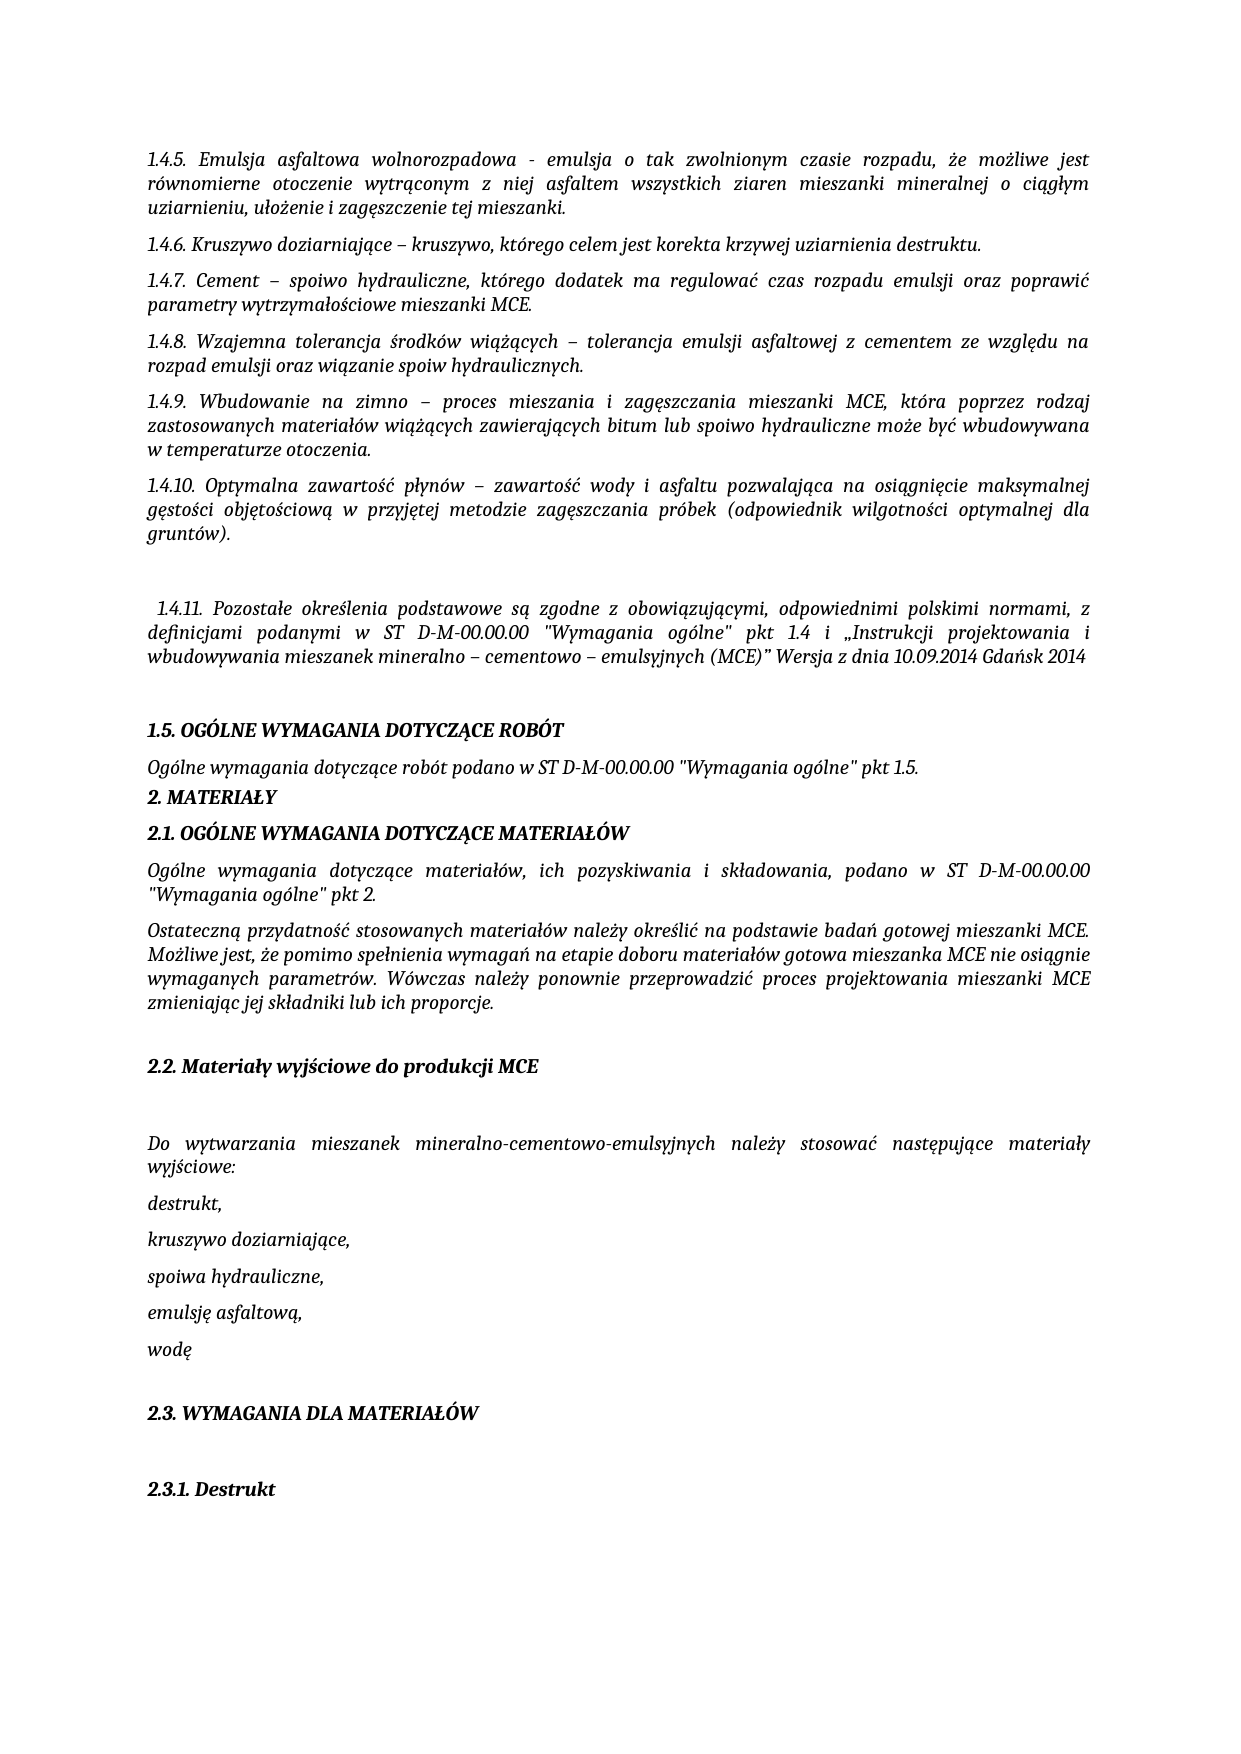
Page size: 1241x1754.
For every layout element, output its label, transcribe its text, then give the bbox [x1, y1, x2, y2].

text 1.4.5. Emulsja asfaltowa wolnorozpadowa - emulsja o tak zwolnionym czasie rozpadu, że możliwe jest równomierne otoczenie wytrąconym z niej asfaltem wszystkich ziaren mieszanki mineralnej o ciągłym uziarnieniu, ułożenie i zagęszczenie tej mieszanki. [147, 148, 1093, 220]
text kruszywo doziarniające, [147, 1228, 1093, 1252]
subtitle 2.3.1. Destrukt [147, 1478, 1093, 1502]
text spoiwa hydrauliczne, [147, 1264, 1093, 1288]
text Ostateczną przydatność stosowanych materiałów należy określić na podstawie badań gotowej mieszanki MCE. Możliwe jest, że pomimo spełnienia wymagań na etapie doboru materiałów gotowa mieszanka MCE nie osiągnie wymaganych parametrów. Wówczas należy ponownie przeprowadzić proces projektowania mieszanki MCE zmieniając jej składniki lub ich proporcje. [147, 919, 1093, 1015]
text Do wytwarzania mieszanek mineralno-cementowo-emulsyjnych należy stosować następujące materiały wyjściowe: [147, 1131, 1093, 1179]
subtitle 2.1. OGÓLNE WYMAGANIA DOTYCZĄCE MATERIAŁÓW [147, 822, 1093, 846]
subtitle 2.3. WYMAGANIA DLA MATERIAŁÓW [147, 1401, 1093, 1425]
text 1.4.7. Cement – spoiwo hydrauliczne, którego dodatek ma regulować czas rozpadu emulsji oraz poprawić parametry wytrzymałościowe mieszanki MCE. [147, 269, 1093, 317]
text emulsję asfaltową, [147, 1301, 1093, 1325]
text destrukt, [147, 1192, 1093, 1216]
subtitle 1.5. OGÓLNE WYMAGANIA DOTYCZĄCE ROBÓT [147, 719, 1093, 743]
text wodę [147, 1337, 1093, 1361]
text 1.4.8. Wzajemna tolerancja środków wiążących – tolerancja emulsji asfaltowej z cementem ze względu na rozpad emulsji oraz wiązanie spoiw hydraulicznych. [147, 329, 1093, 377]
text 1.4.6. Kruszywo doziarniające – kruszywo, którego celem jest korekta krzywej uziarnienia destruktu. [147, 232, 1093, 256]
text 1.4.10. Optymalna zawartość płynów – zawartość wody i asfaltu pozwalająca na osiągnięcie maksymalnej gęstości objętościową w przyjętej metodzie zagęszczania próbek (odpowiednik wilgotności optymalnej dla gruntów). [147, 474, 1093, 546]
text Ogólne wymagania dotyczące materiałów, ich pozyskiwania i składowania, podano w ST D-M-00.00.00 "Wymagania ogólne" pkt 2. [147, 858, 1093, 906]
text 1.4.9. Wbudowanie na zimno – proces mieszania i zagęszczania mieszanki MCE, która poprzez rodzaj zastosowanych materiałów wiążących zawierających bitum lub spoiwo hydrauliczne może być wbudowywana w temperaturze otoczenia. [147, 390, 1093, 462]
text 1.4.11. Pozostałe określenia podstawowe są zgodne z obowiązującymi, odpowiednimi polskimi normami, z definicjami podanymi w ST D-M-00.00.00 "Wymagania ogólne" pkt 1.4 i „Instrukcji projektowania i wbudowywania mieszanek mineralno – cementowo – emulsyjnych (MCE)” Wersja z dnia 10.09.2014 Gdańsk 2014 [147, 596, 1093, 668]
subtitle 2.2. Materiały wyjściowe do produkcji MCE [147, 1055, 1093, 1079]
subtitle 2. MATERIAŁY [147, 786, 1093, 809]
text Ogólne wymagania dotyczące robót podano w ST D-M-00.00.00 "Wymagania ogólne" pkt 1.5. [147, 755, 1093, 779]
